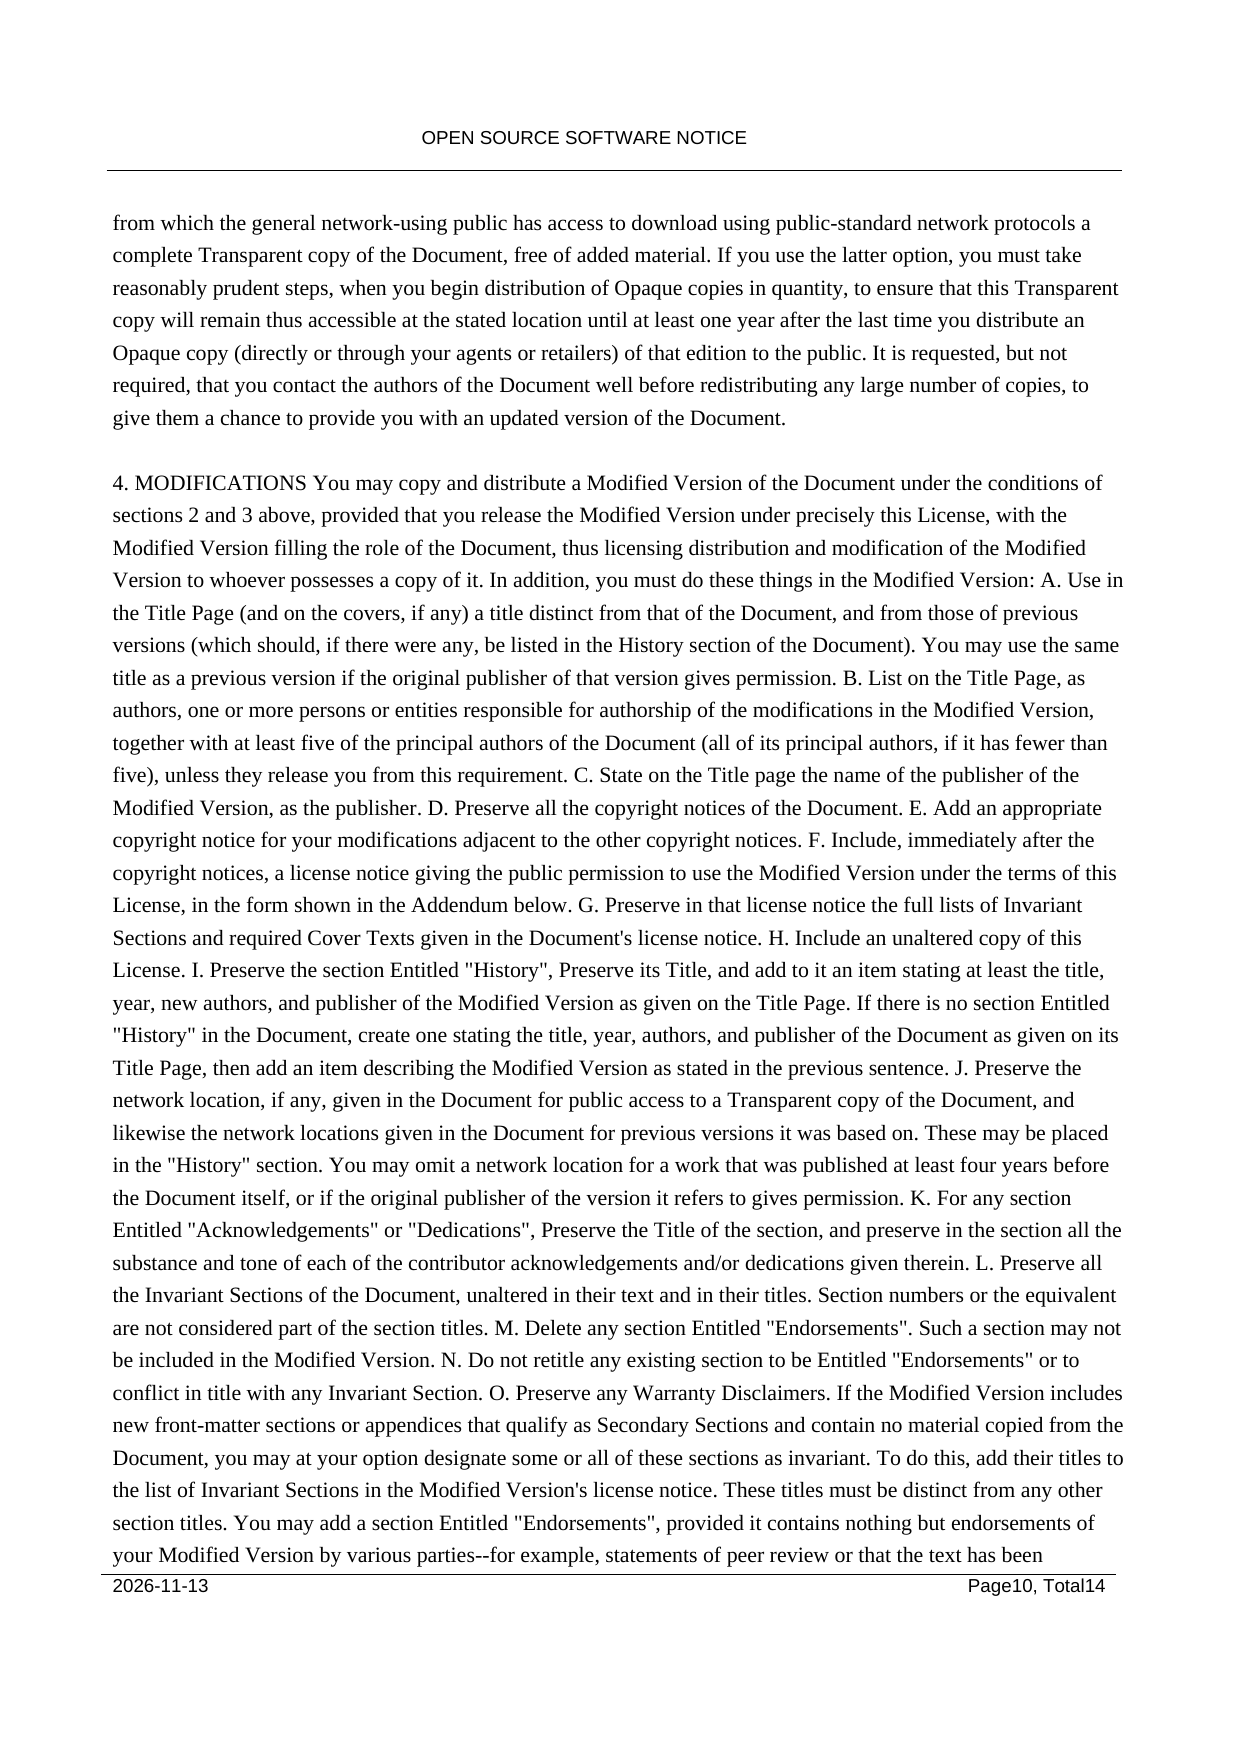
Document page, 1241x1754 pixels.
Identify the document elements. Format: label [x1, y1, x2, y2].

text [112, 206, 1128, 1571]
